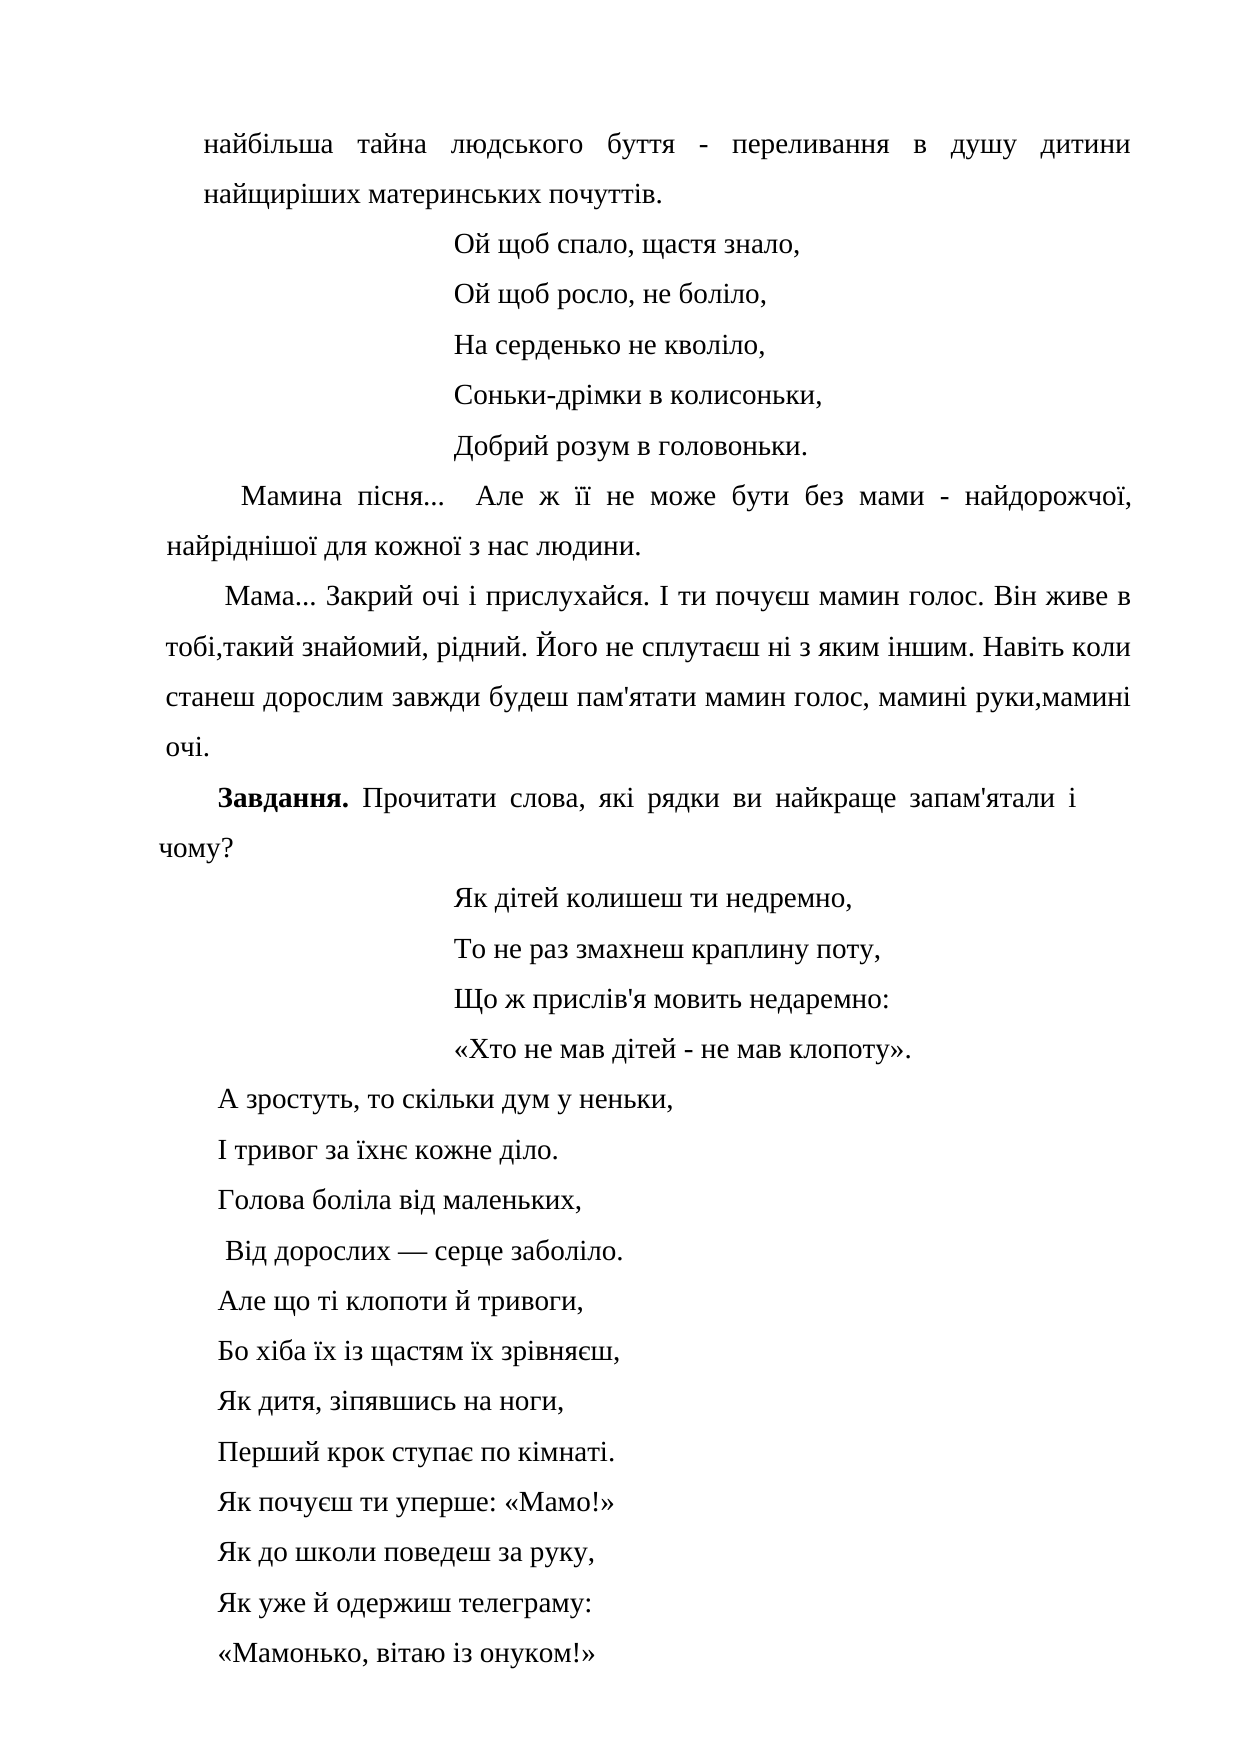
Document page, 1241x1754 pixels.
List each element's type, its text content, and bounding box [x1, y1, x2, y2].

text І тривог за їхнє кожне діло. [158, 1132, 1077, 1166]
text А зростуть, то скільки дум у неньки, [158, 1082, 1077, 1115]
text То не раз змахнеш краплину поту, [394, 931, 1077, 964]
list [203, 126, 1132, 209]
text Як до школи поведеш за руку, [158, 1534, 1133, 1568]
text Ой щоб росло, не боліло, [394, 277, 1133, 310]
text Як дітей колишеш ти недремно, [394, 880, 1077, 914]
text Ой щоб спало, щастя знало, [394, 226, 1133, 260]
text Але що ті клопоти й тривоги, [158, 1283, 1133, 1316]
text «Мамонько, вітаю із онуком!» [158, 1635, 1133, 1669]
text Мамина пісня... Але ж її не може бути без мами - найдорожчої, найріднішої для кожної з нас людини. [166, 478, 1133, 562]
text Добрий розум в головоньки. [394, 428, 1133, 461]
text Як уже й одержиш телеграму: [158, 1585, 1133, 1618]
text Завдання. Прочитати слова, які рядки ви найкраще запам'ятали і чому? [158, 780, 1077, 864]
text Голова боліла від маленьких, [158, 1182, 1077, 1216]
text Перший крок ступає по кімнаті. [158, 1434, 1133, 1467]
text Мама... Закрий очі і прислухайся. І ти почуєш мамин голос. Він живе в тобі,такий знайомий, рідний. Його не сплутаєш ні з яким іншим. Навіть коли станеш дорослим завжди будеш пам'ятати мамин голос, мамині руки,мамині очі. [165, 578, 1132, 763]
text Від дорослих — серце заболіло. [158, 1233, 1077, 1266]
text Що ж прислів'я мовить недаремно: [394, 981, 1077, 1014]
text Бо хіба їх із щастям їх зрівняєш, [158, 1333, 1133, 1367]
text Як почуєш ти уперше: «Мамо!» [158, 1484, 1133, 1518]
text На серденько не кволіло, [394, 327, 1133, 361]
text Соньки-дрімки в колисоньки, [394, 377, 1133, 411]
text Як дитя, зіпявшись на ноги, [158, 1383, 1133, 1417]
text «Хто не мав дітей - не мав клопоту». [394, 1031, 1077, 1065]
